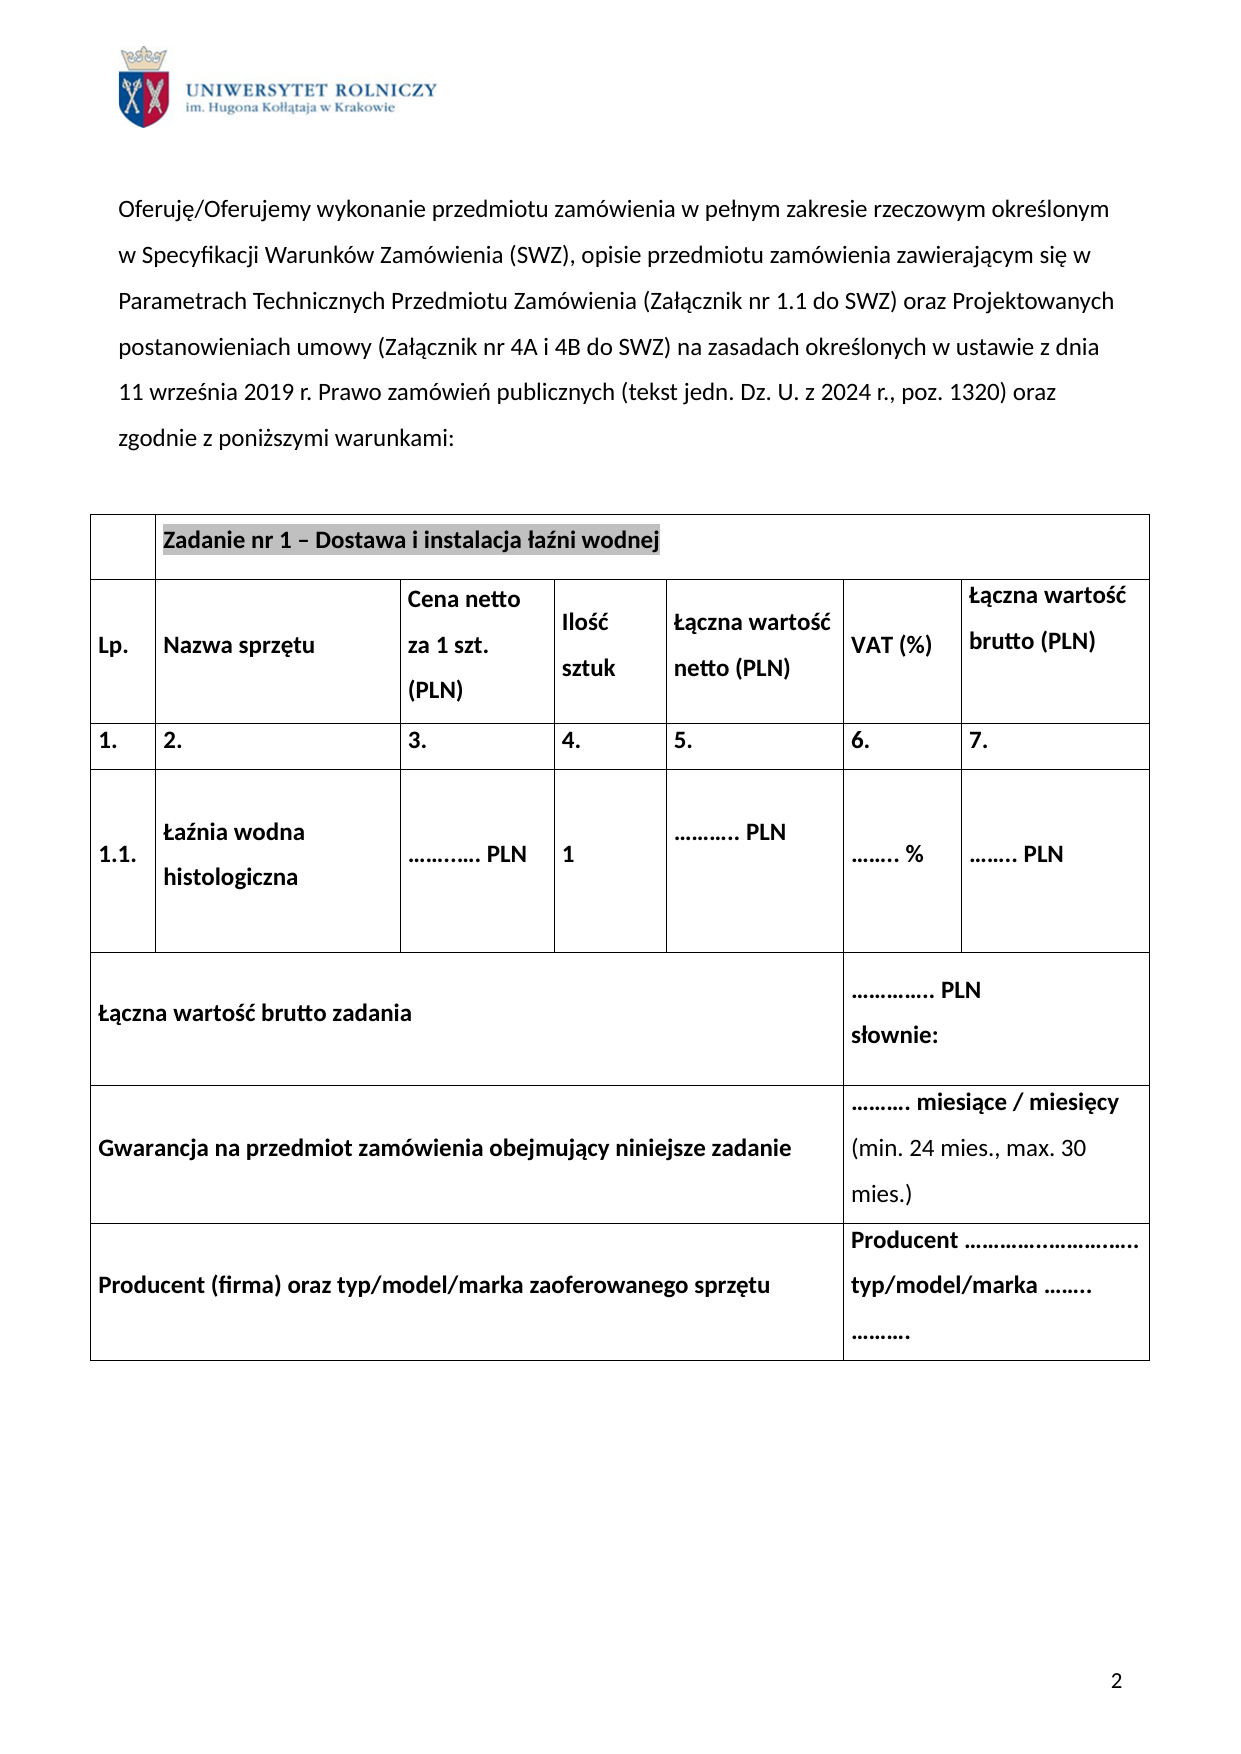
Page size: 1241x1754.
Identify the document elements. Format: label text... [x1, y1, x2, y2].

table_cell 2. [156, 724, 400, 769]
table_cell Nazwa sprzętu [156, 580, 400, 723]
table_cell 5. [667, 724, 843, 769]
table_cell …….. PLN [962, 770, 1149, 952]
text Oferuję/Oferujemy wykonanie przedmiotu zamówienia w pełnym zakresie rzeczowym określonym w Specyfikacji Warunków Zamówienia (SWZ), opisie przedmiotu zamówienia zawierającym się w Parametrach Technicznych Przedmiotu Zamówienia (Załącznik nr 1.1 do SWZ) oraz Projektowanych postanowieniach umowy (Załącznik nr 4A i 4B do SWZ) na zasadach określonych w ustawie z dnia 11 września 2019 r. Prawo zamówień publicznych (tekst jedn. Dz. U. z 2024 r., poz. 1320) oraz zgodnie z poniższymi warunkami: [118, 193, 1122, 453]
table_cell Producent (firma) oraz typ/model/marka zaoferowanego sprzętu [91, 1224, 843, 1360]
table_cell 1 [555, 770, 666, 952]
table_cell 6. [844, 724, 961, 769]
table_cell ……..…. PLN [401, 770, 554, 952]
table_cell ………….. PLN słownie: [844, 953, 1149, 1085]
table_cell Ilość sztuk [555, 580, 666, 723]
table_cell VAT (%) [844, 580, 961, 723]
table_cell Łaźnia wodna histologiczna [156, 770, 400, 952]
table_cell Łączna wartość brutto zadania [91, 953, 843, 1085]
table_cell 7. [962, 724, 1149, 769]
table_cell Łączna wartość netto (PLN) [667, 580, 843, 723]
table_cell 3. [401, 724, 554, 769]
table_header Zadanie nr 1 – Dostawa i instalacja łaźni wodnej [156, 515, 1149, 579]
table_cell ……….. PLN [667, 770, 843, 952]
table_cell 1.1. [91, 770, 155, 952]
table_cell 4. [555, 724, 666, 769]
picture [118, 46, 437, 128]
table_cell Gwarancja na przedmiot zamówienia obejmujący niniejsze zadanie [91, 1086, 843, 1223]
table_cell ………. miesiące / miesięcy (min. 24 mies., max. 30 mies.) [844, 1086, 1149, 1223]
table_cell Lp. [91, 580, 155, 723]
table_cell Cena netto za 1 szt. (PLN) [401, 580, 554, 723]
table_header [91, 515, 155, 579]
table_cell 1. [91, 724, 155, 769]
table_cell Łączna wartość brutto (PLN) [962, 580, 1149, 723]
table_cell …….. % [844, 770, 961, 952]
table_cell Producent …………..……….….. typ/model/marka ……..………. [844, 1224, 1149, 1360]
